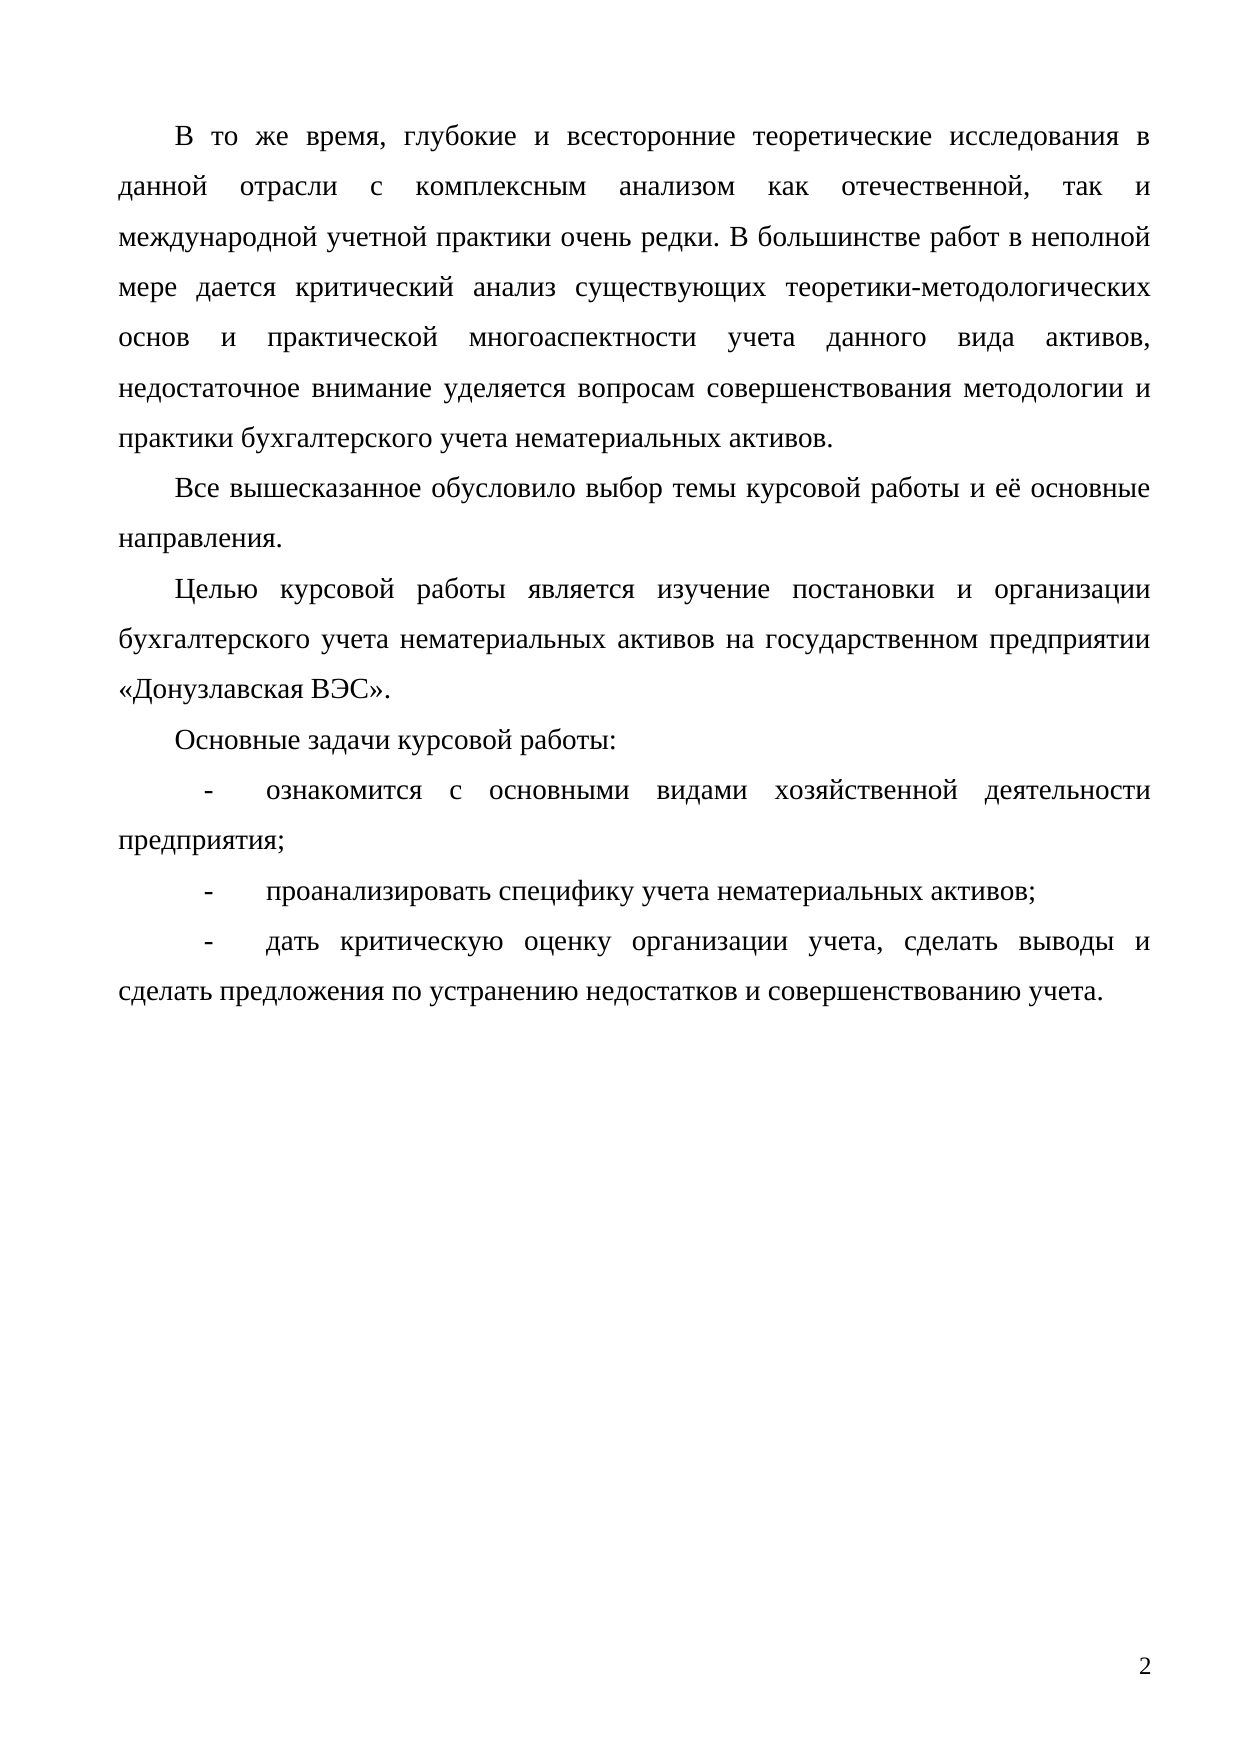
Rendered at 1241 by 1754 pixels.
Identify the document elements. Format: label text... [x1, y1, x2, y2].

text - дать критическую оценку организации учета, сделать выводы и сделать предложения по устранению недостатков и совершенствованию учета. [118, 923, 1152, 1007]
text Основные задачи курсовой работы: [118, 722, 1152, 755]
text Целью курсовой работы является изучение постановки и организации бухгалтерского учета нематериальных активов на государственном предприятии «Донузлавская ВЭС». [118, 571, 1152, 705]
text Все вышесказанное обусловило выбор темы курсовой работы и её основные направления. [118, 470, 1152, 554]
text - проанализировать специфику учета нематериальных активов; [118, 873, 1152, 906]
text В то же время, глубокие и всесторонние теоретические исследования в данной отрасли с комплексным анализом как отечественной, так и международной учетной практики очень редки. В большинстве работ в неполной мере дается критический анализ существующих теоретики-методологических основ и практической многоаспектности учета данного вида активов, недостаточное внимание уделяется вопросам совершенствования методологии и практики бухгалтерского учета нематериальных активов. [118, 118, 1152, 453]
text - ознакомится с основными видами хозяйственной деятельности предприятия; [118, 772, 1152, 856]
